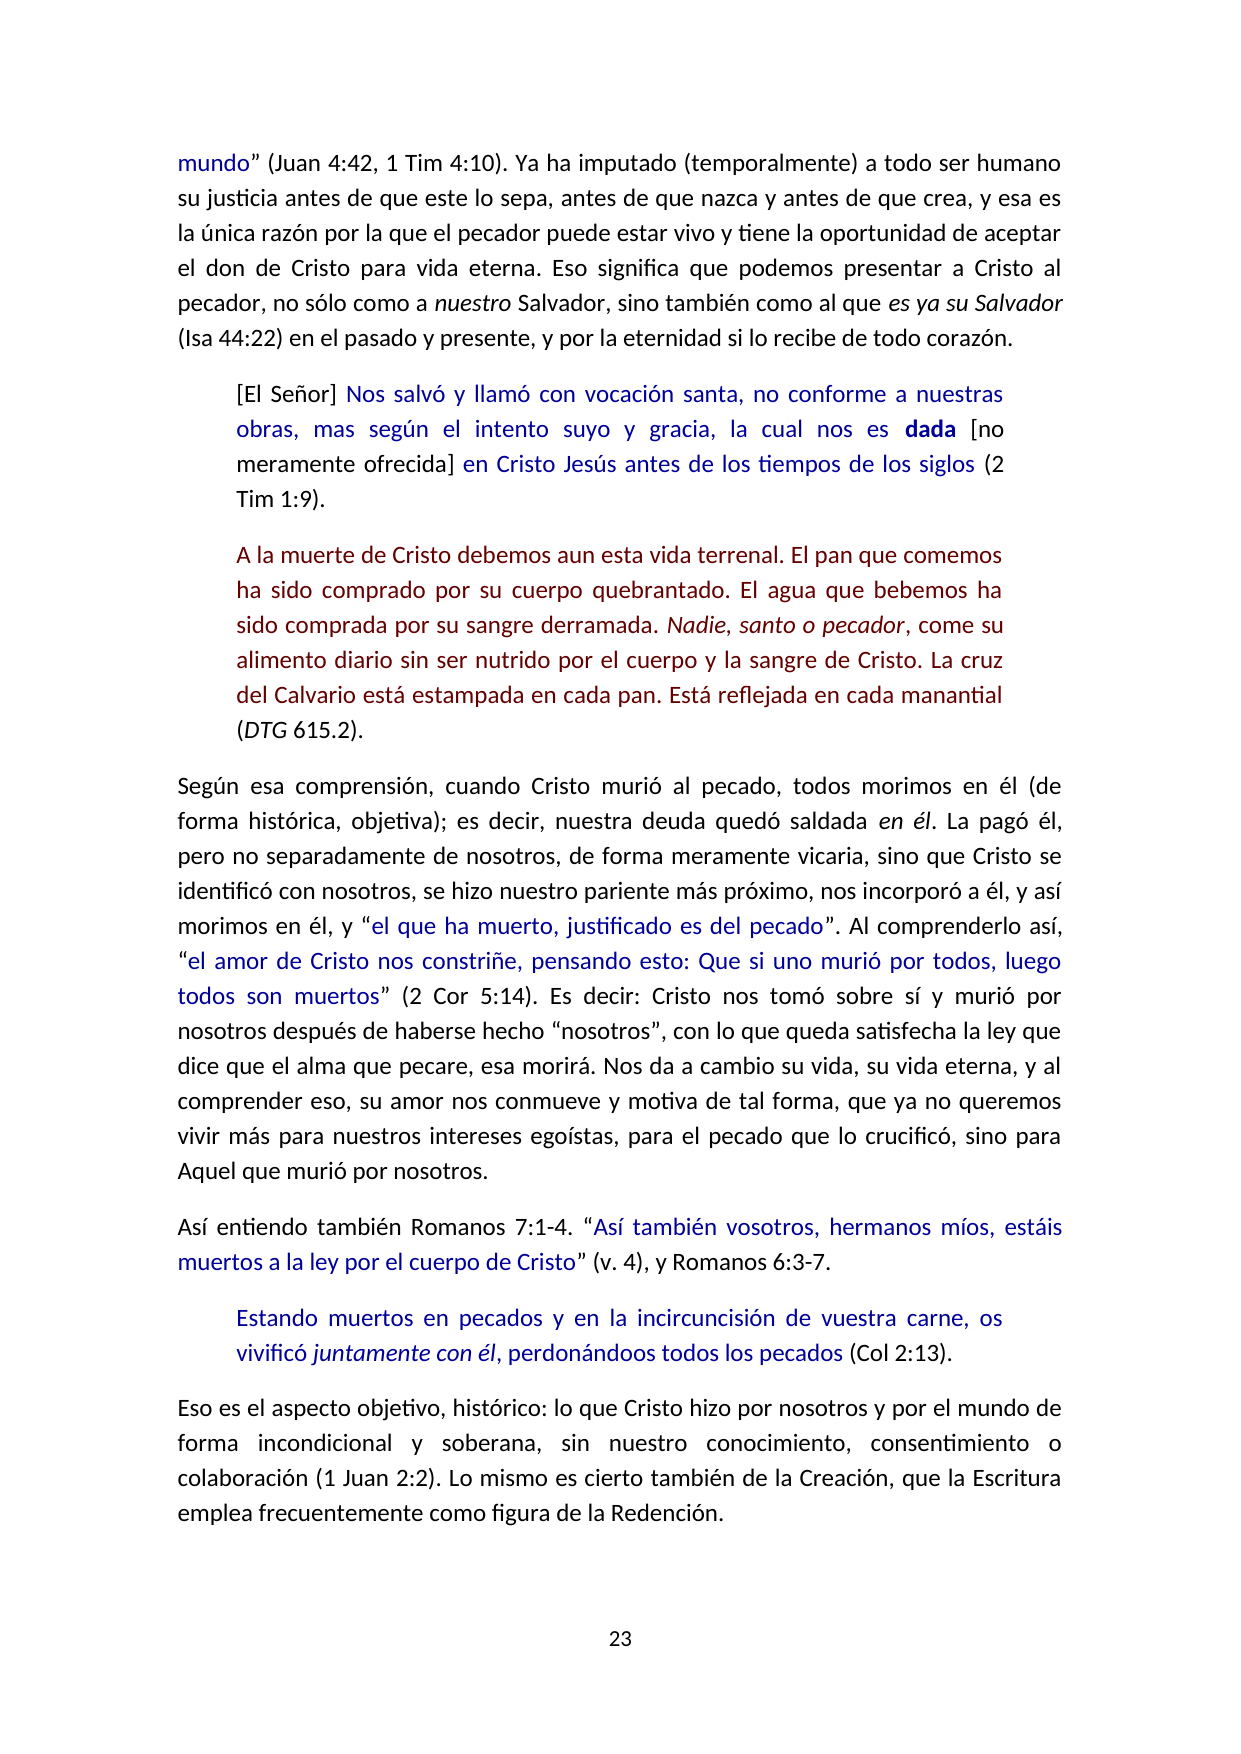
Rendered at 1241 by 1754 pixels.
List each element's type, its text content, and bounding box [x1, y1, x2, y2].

text Eso es el aspecto objetivo, histórico: lo que Cristo hizo por nosotros y por el mundo de forma incondicional y soberana, sin nuestro conocimiento, consentimiento o colaboración (1 Juan 2:2). Lo mismo es cierto también de la Creación, que la Escritura emplea frecuentemente como figura de la Redención. [177, 1393, 1063, 1528]
text A la muerte de Cristo debemos aun esta vida terrenal. El pan que comemos ha sido comprado por su cuerpo quebrantado. El agua que bebemos ha sido comprada por su sangre derramada. Nadie, santo o pecador, come su alimento diario sin ser nutrido por el cuerpo y la sangre de Cristo. La cruz del Calvario está estampada en cada pan. Está reflejada en cada manantial (DTG 615.2). [236, 539, 1004, 745]
text [El Señor] Nos salvó y llamó con vocación santa, no conforme a nuestras obras, mas según el intento suyo y gracia, la cual nos es dada [no meramente ofrecida] en Cristo Jesús antes de los tiempos de los siglos (2 Tim 1:9). [236, 378, 1004, 514]
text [177, 148, 1063, 353]
text Así entiendo también Romanos 7:1-4. “Así también vosotros, hermanos míos, estáis muertos a la ley por el cuerpo de Cristo” (v. 4), y Romanos 6:3-7. [177, 1211, 1063, 1276]
text Estando muertos en pecados y en la incircuncisión de vuestra carne, os vivificó juntamente con él, perdonándoos todos los pecados (Col 2:13). [236, 1302, 1004, 1367]
text Según esa comprensión, cuando Cristo murió al pecado, todos morimos en él (de forma histórica, objetiva); es decir, nuestra deuda quedó saldada en él. La pagó él, pero no separadamente de nosotros, de forma meramente vicaria, sino que Cristo se identificó con nosotros, se hizo nuestro pariente más próximo, nos incorporó a él, y así morimos en él, y “el que ha muerto, justificado es del pecado”. Al comprenderlo así, “el amor de Cristo nos constriñe, pensando esto: Que si uno murió por todos, luego todos son muertos” (2 Cor 5:14). Es decir: Cristo nos tomó sobre sí y murió por nosotros después de haberse hecho “nosotros”, con lo que queda satisfecha la ley que dice que el alma que pecare, esa morirá. Nos da a cambio su vida, su vida eterna, y al comprender eso, su amor nos conmueve y motiva de tal forma, que ya no queremos vivir más para nuestros intereses egoístas, para el pecado que lo crucificó, sino para Aquel que murió por nosotros. [177, 770, 1063, 1186]
